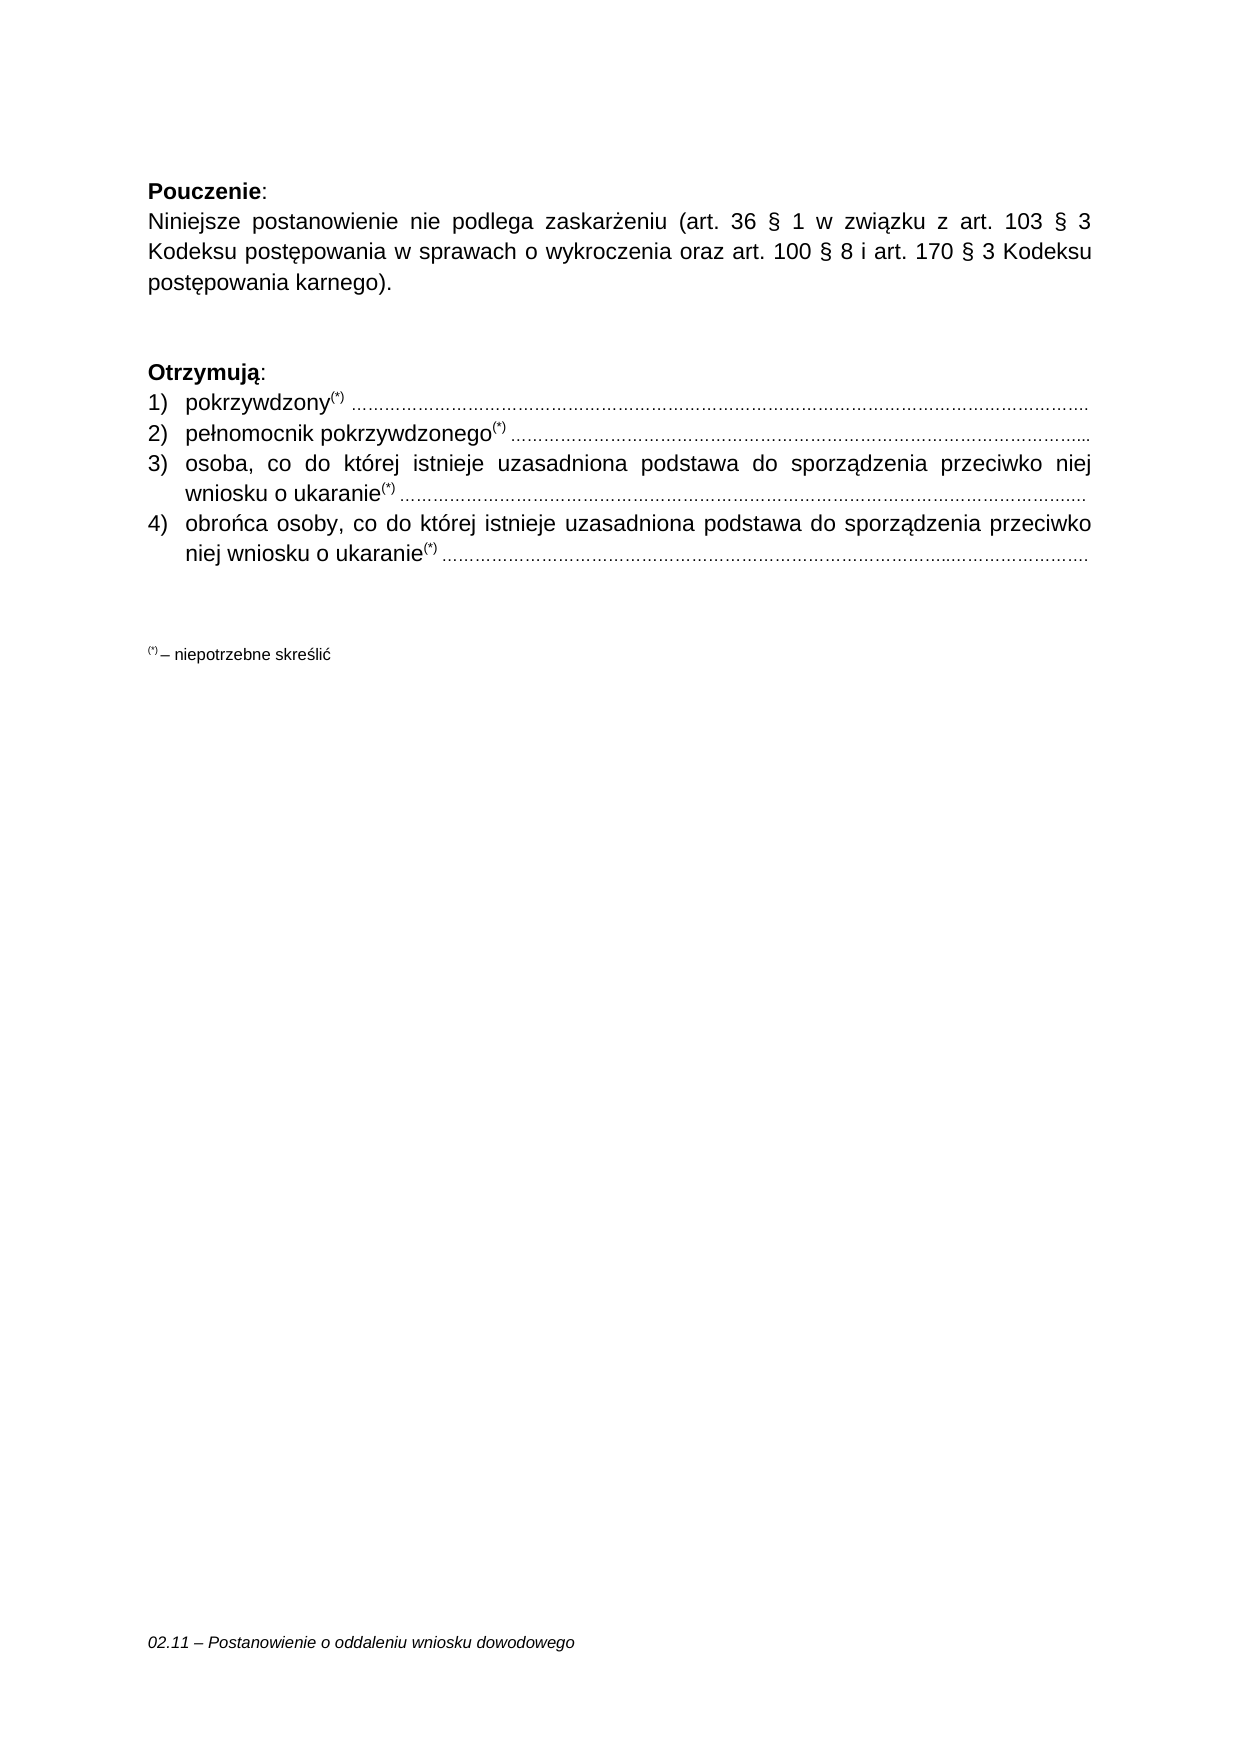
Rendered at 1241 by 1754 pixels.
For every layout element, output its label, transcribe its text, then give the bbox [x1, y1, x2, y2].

text Pouczenie: [148, 178, 1093, 204]
list pokrzywdzony(*) ……………………………………………………………………………………………………………………. [148, 389, 1093, 416]
text Otrzymują: [148, 359, 1093, 385]
text (*) – niepotrzebne skreślić [148, 645, 1093, 664]
list obrońca osoby, co do której istnieje uzasadniona podstawa do sporządzenia przeciwko niej wniosku o ukaranie(*) ………………………………………………………………………………..……………………. [148, 510, 1093, 567]
list pełnomocnik pokrzywdzonego(*) …………………………………………………………………………………………... [148, 419, 1093, 446]
list osoba, co do której istnieje uzasadniona podstawa do sporządzenia przeciwko niej wniosku o ukaranie(*) ………………………………………………………………………………………………………….… [148, 450, 1093, 506]
text Niniejsze postanowienie nie podlega zaskarżeniu (art. 36 § 1 w związku z art. 103 § 3 Kodeksu postępowania w sprawach o wykroczenia oraz art. 100 § 8 i art. 170 § 3 Kodeksu postępowania karnego). [148, 208, 1093, 295]
